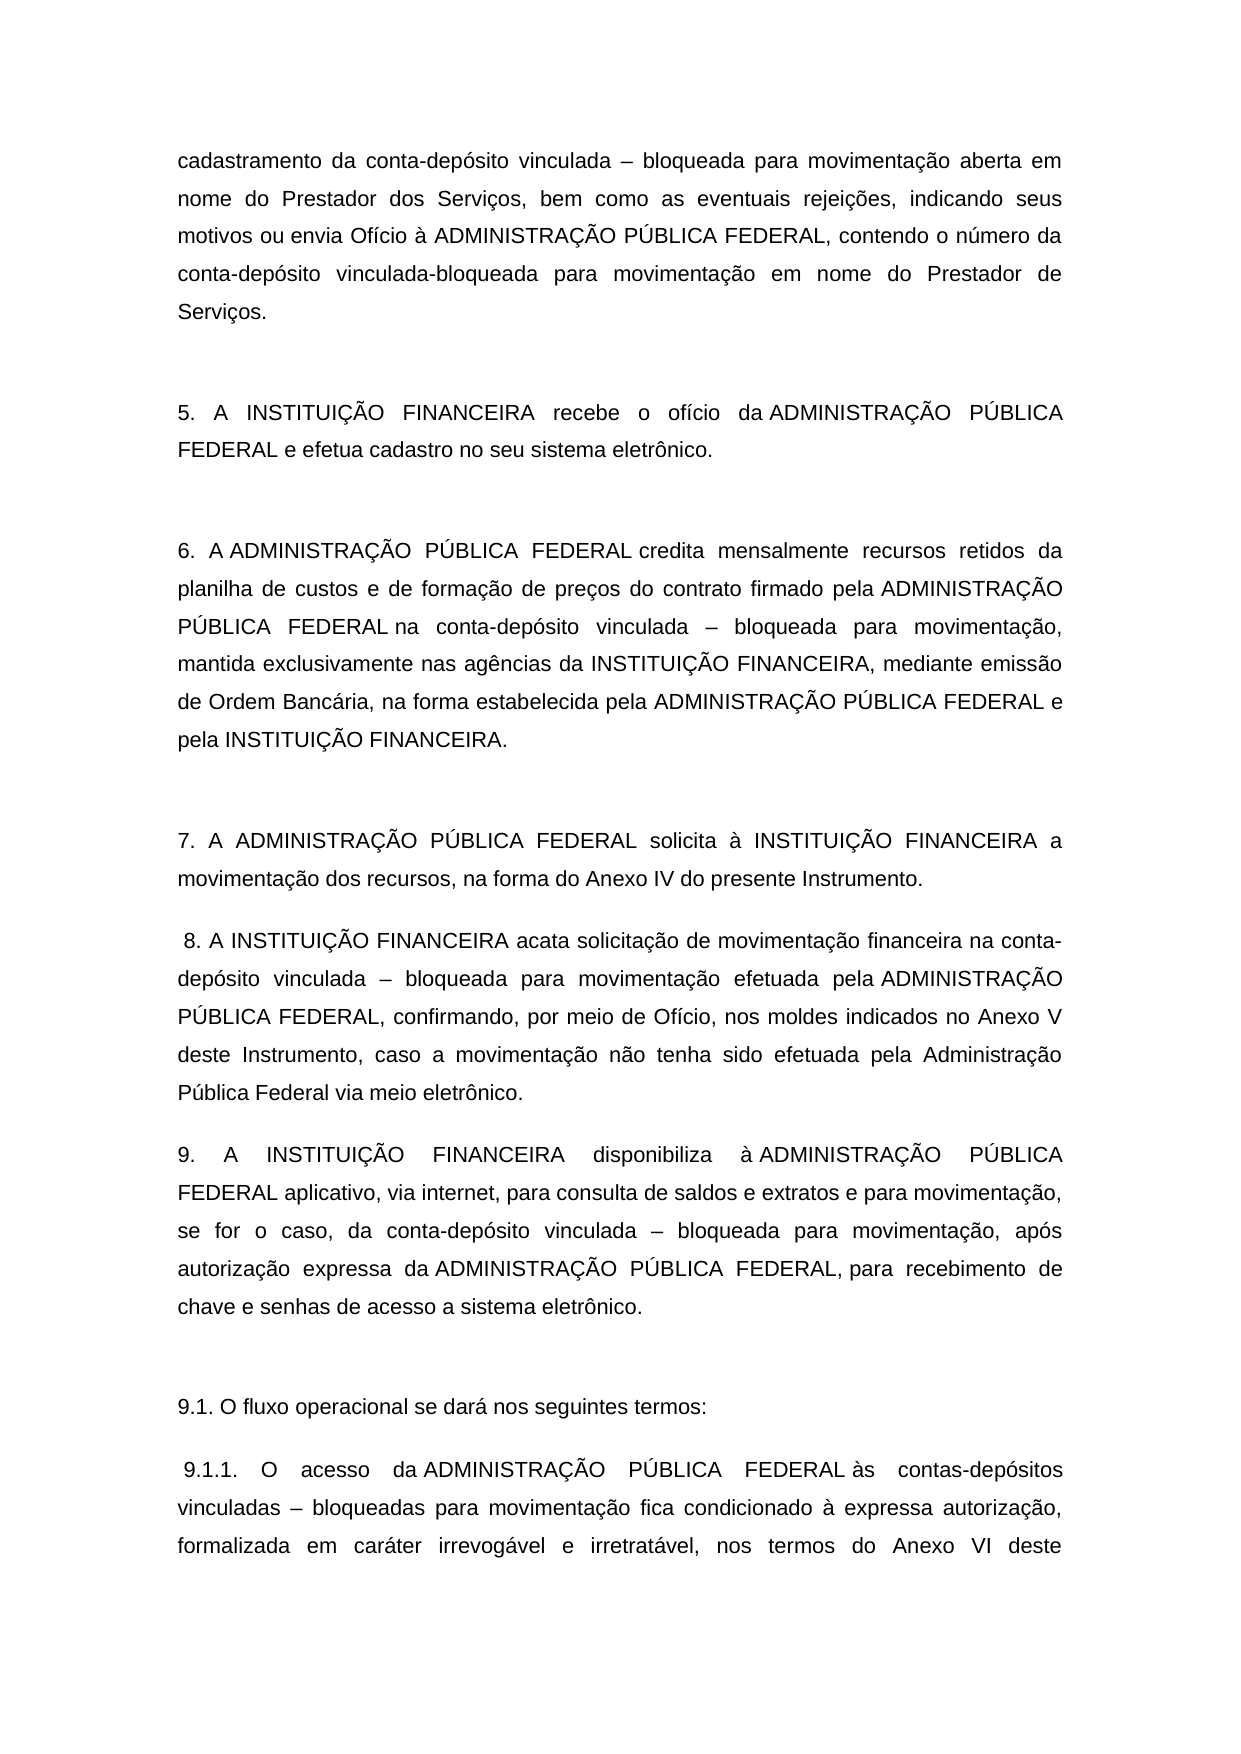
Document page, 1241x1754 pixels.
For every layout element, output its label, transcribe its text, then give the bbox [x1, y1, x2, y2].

text 9. A INSTITUIÇÃO FINANCEIRA disponibiliza à ADMINISTRAÇÃO PÚBLICA FEDERAL aplicativo, via internet, para consulta de saldos e extratos e para movimentação, se for o caso, da conta-depósito vinculada – bloqueada para movimentação, após autorização expressa da ADMINISTRAÇÃO PÚBLICA FEDERAL, para recebimento de chave e senhas de acesso a sistema eletrônico. [177, 1142, 1063, 1319]
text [177, 148, 1063, 324]
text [177, 1457, 1063, 1558]
text 5. A INSTITUIÇÃO FINANCEIRA recebe o ofício da ADMINISTRAÇÃO PÚBLICA FEDERAL e efetua cadastro no seu sistema eletrônico. [177, 399, 1063, 462]
text 7. A ADMINISTRAÇÃO PÚBLICA FEDERAL solicita à INSTITUIÇÃO FINANCEIRA a movimentação dos recursos, na forma do Anexo IV do presente Instrumento. [177, 828, 1063, 891]
text 6. A ADMINISTRAÇÃO PÚBLICA FEDERAL credita mensalmente recursos retidos da planilha de custos e de formação de preços do contrato firmado pela ADMINISTRAÇÃO PÚBLICA FEDERAL na conta-depósito vinculada – bloqueada para movimentação, mantida exclusivamente nas agências da INSTITUIÇÃO FINANCEIRA, mediante emissão de Ordem Bancária, na forma estabelecida pela ADMINISTRAÇÃO PÚBLICA FEDERAL e pela INSTITUIÇÃO FINANCEIRA. [177, 538, 1063, 752]
text 9.1. O fluxo operacional se dará nos seguintes termos: [177, 1394, 1063, 1419]
text 8. A INSTITUIÇÃO FINANCEIRA acata solicitação de movimentação financeira na conta-depósito vinculada – bloqueada para movimentação efetuada pela ADMINISTRAÇÃO PÚBLICA FEDERAL, confirmando, por meio de Ofício, nos moldes indicados no Anexo V deste Instrumento, caso a movimentação não tenha sido efetuada pela Administração Pública Federal via meio eletrônico. [177, 928, 1063, 1105]
